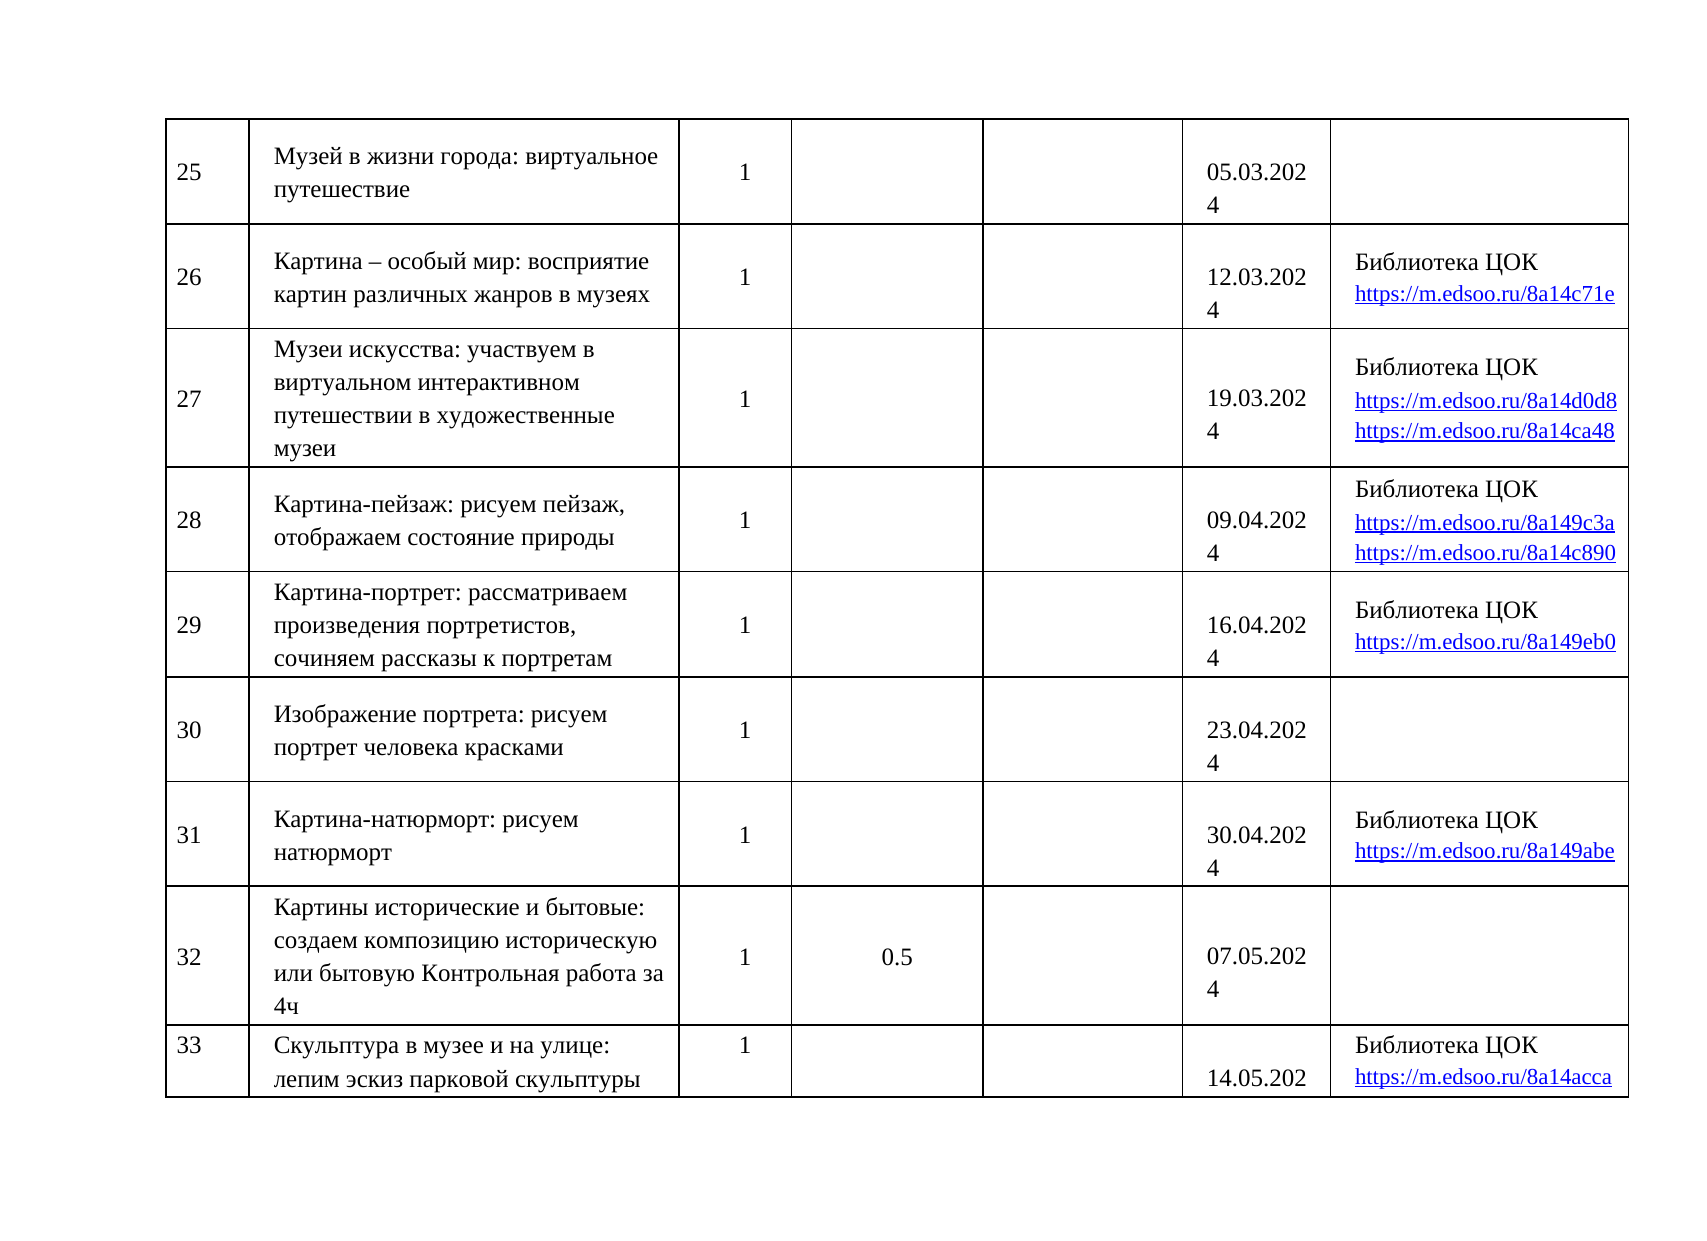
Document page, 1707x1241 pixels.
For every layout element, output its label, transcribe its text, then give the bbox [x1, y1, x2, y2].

table_cell 19.03.2024 [1183, 329, 1330, 466]
table_cell Изображение портрета: рисуем портрет человека красками [250, 678, 678, 781]
table_cell 1 [680, 572, 791, 676]
table_cell 32 [167, 887, 248, 1024]
table_cell [984, 468, 1182, 571]
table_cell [250, 1026, 678, 1096]
table_cell 1 [680, 887, 791, 1024]
table_cell [1331, 887, 1628, 1024]
table_cell 07.05.2024 [1183, 887, 1330, 1024]
table_cell Картина-пейзаж: рисуем пейзаж, отображаем состояние природы [250, 468, 678, 571]
table_cell Музей в жизни города: виртуальное путешествие [250, 120, 678, 223]
table_cell [984, 782, 1182, 885]
table_cell 12.03.2024 [1183, 225, 1330, 327]
table_cell Картина-натюрморт: рисуем натюрморт [250, 782, 678, 885]
table_cell Картина-портрет: рассматриваем произведения портретистов, сочиняем рассказы к портретам [250, 572, 678, 676]
table_cell 29 [167, 572, 248, 676]
table_cell [984, 887, 1182, 1024]
table_cell 1 [680, 782, 791, 885]
table_cell 05.03.2024 [1183, 120, 1330, 223]
table_cell Картина – особый мир: восприятие картин различных жанров в музеях [250, 225, 678, 327]
table_cell Библиотека ЦОК https://m.edsoo.ru/8a149abe [1331, 782, 1628, 885]
table_cell Библиотека ЦОК https://m.edsoo.ru/8a14d0d8 https://m.edsoo.ru/8a14ca48 [1331, 329, 1628, 466]
table_cell 1 [680, 225, 791, 327]
table_cell [984, 120, 1182, 223]
table_cell [984, 678, 1182, 781]
table_cell [984, 572, 1182, 676]
table_cell Музеи искусства: участвуем в виртуальном интерактивном путешествии в художественные музеи [250, 329, 678, 466]
table_cell 26 [167, 225, 248, 327]
table_cell 33 [167, 1026, 248, 1096]
table_cell 0.5 [792, 887, 982, 1024]
table_cell [792, 329, 982, 466]
table_cell 1 [680, 1026, 791, 1096]
table_cell 23.04.2024 [1183, 678, 1330, 781]
table_cell [984, 329, 1182, 466]
table_cell [792, 1026, 982, 1096]
table_cell 16.04.2024 [1183, 572, 1330, 676]
table_cell [792, 782, 982, 885]
table_cell 09.04.2024 [1183, 468, 1330, 571]
table_cell 1 [680, 120, 791, 223]
table_cell 30 [167, 678, 248, 781]
table_cell 30.04.2024 [1183, 782, 1330, 885]
table_cell 27 [167, 329, 248, 466]
table_cell 14.05.2024 [1183, 1026, 1330, 1096]
table_cell [792, 225, 982, 327]
table_cell 25 [167, 120, 248, 223]
table_cell [1331, 678, 1628, 781]
table_cell [792, 678, 982, 781]
table_cell 1 [680, 468, 791, 571]
table_cell [792, 468, 982, 571]
table_cell [792, 120, 982, 223]
table_cell [1331, 120, 1628, 223]
table_cell Библиотека ЦОК https://m.edsoo.ru/8a149c3a https://m.edsoo.ru/8a14c890 [1331, 468, 1628, 571]
table_cell [792, 572, 982, 676]
table_cell [984, 225, 1182, 327]
table_cell 31 [167, 782, 248, 885]
table_cell 1 [680, 329, 791, 466]
table_cell Библиотека ЦОК https://m.edsoo.ru/8a14c71e [1331, 225, 1628, 327]
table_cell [1331, 1026, 1628, 1096]
table_cell 1 [680, 678, 791, 781]
table_cell 28 [167, 468, 248, 571]
table_cell Картины исторические и бытовые: создаем композицию историческую или бытовую Контрольная работа за 4ч [250, 887, 678, 1024]
table_cell [984, 1026, 1182, 1096]
table_cell Библиотека ЦОК https://m.edsoo.ru/8a149eb0 [1331, 572, 1628, 676]
